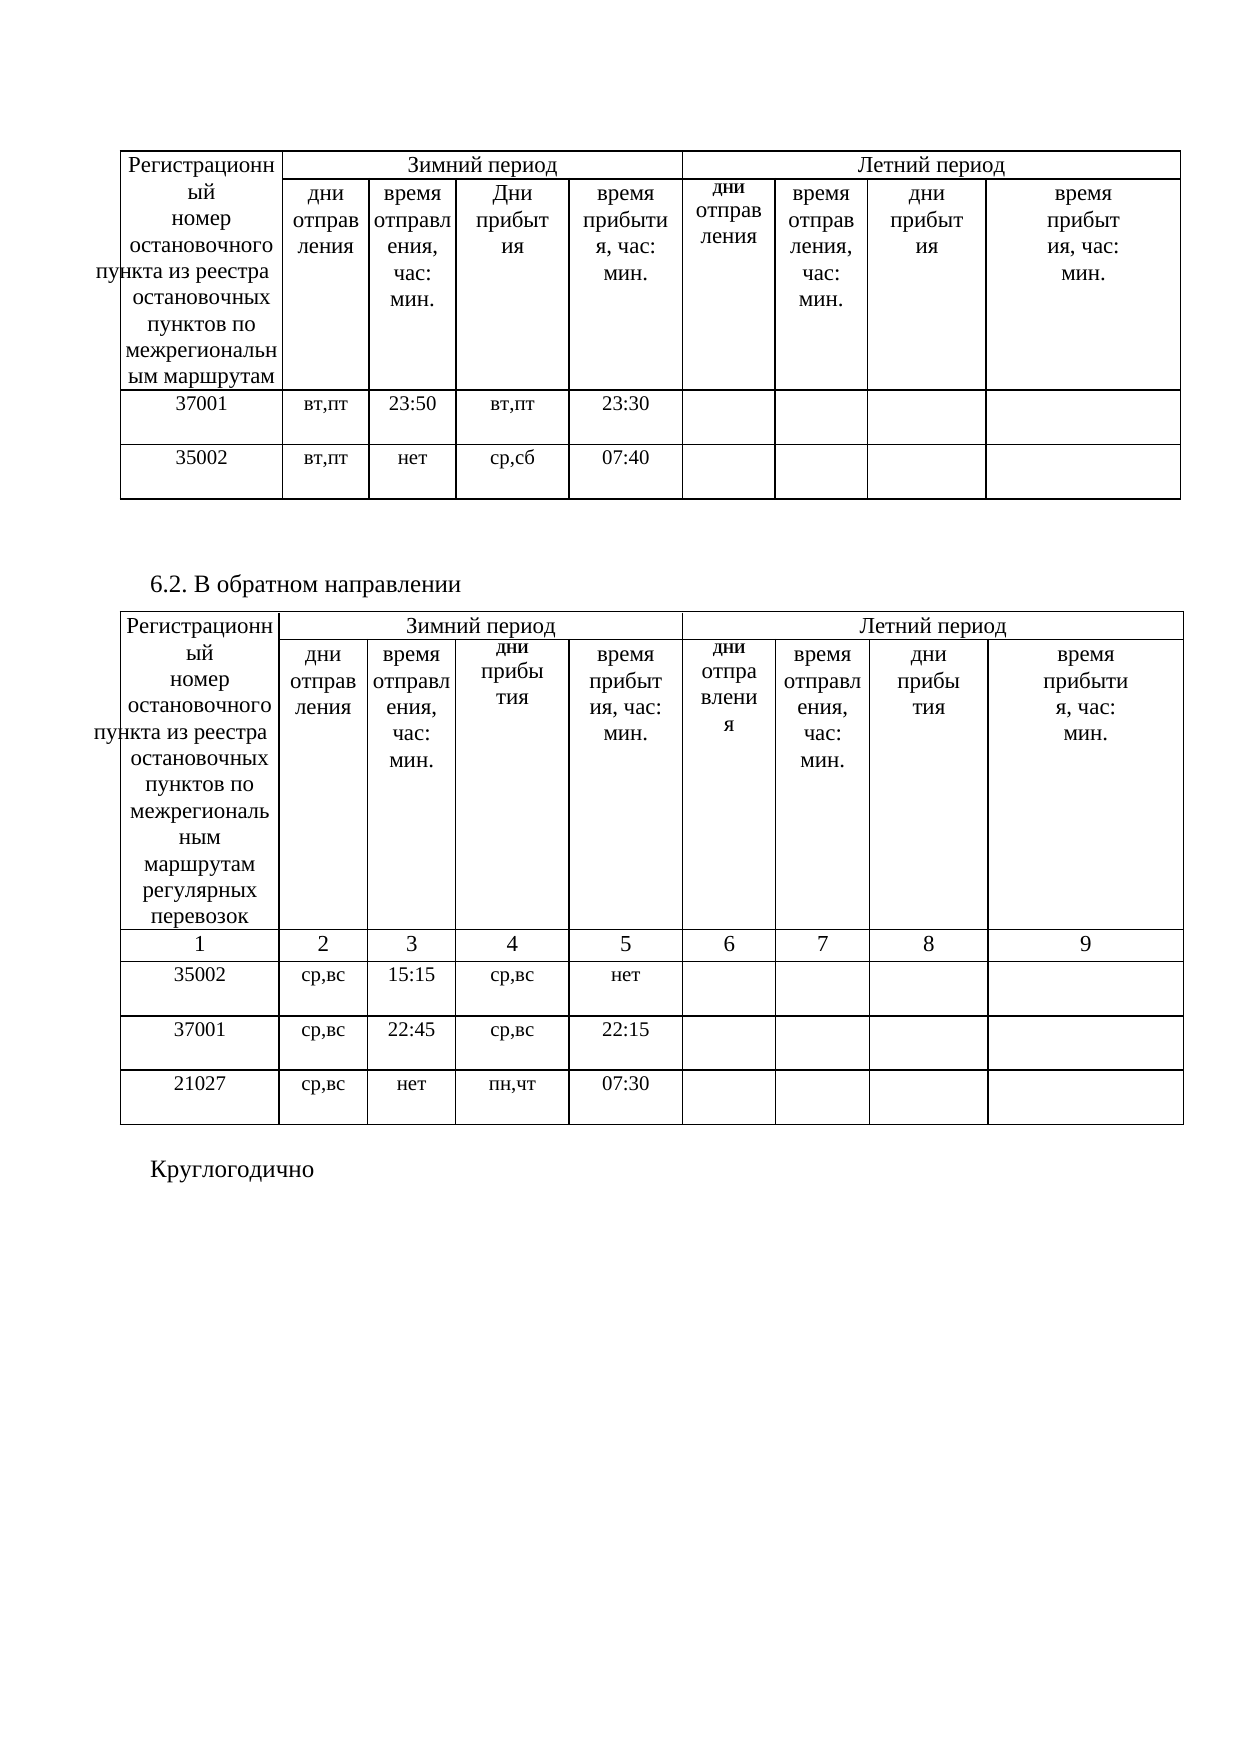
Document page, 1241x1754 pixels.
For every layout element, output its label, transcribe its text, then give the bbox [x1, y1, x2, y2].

table_header Летний период [683, 612, 1183, 639]
table_cell время отправ ления, час: мин. [776, 180, 867, 389]
table_cell 15:15 [368, 962, 455, 1015]
table_cell 07:30 [570, 1071, 682, 1124]
table_cell 4 [456, 930, 568, 961]
table_header Зимний период [280, 612, 682, 639]
table_cell [989, 1017, 1183, 1069]
table_cell 1 [121, 930, 278, 961]
table_cell [989, 962, 1183, 1015]
table_cell [683, 1017, 775, 1069]
table_cell [989, 1071, 1183, 1124]
table_cell [870, 1071, 987, 1124]
table_cell 3 [368, 930, 455, 961]
table_cell нет [370, 445, 455, 498]
table_cell 7 [776, 930, 869, 961]
table_cell [683, 1071, 775, 1124]
table_cell ср,вс [280, 962, 367, 1015]
table_cell 22:15 [570, 1017, 682, 1069]
table_cell вт,пт [283, 391, 368, 444]
table_cell 5 [570, 930, 682, 961]
table_cell [776, 391, 867, 444]
table_cell [870, 1017, 987, 1069]
table_cell ср,вс [456, 962, 568, 1015]
table_cell нет [570, 962, 682, 1015]
table_cell время отправл ения, час: мин. [368, 640, 455, 929]
table_cell время отправл ения, час: мин. [776, 640, 869, 929]
table_cell 35002 [121, 445, 282, 498]
table_cell ДНИ отправ ления [683, 180, 774, 389]
text 6.2. В обратном направлении [150, 569, 1090, 598]
table_cell дни отправ ления [280, 640, 367, 929]
table_cell 6 [683, 930, 775, 961]
table_cell время прибыти я, час: мин. [989, 640, 1183, 929]
table_cell [870, 962, 987, 1015]
table_cell пн,чт [456, 1071, 568, 1124]
table_cell дни прибыт ия [868, 180, 985, 389]
table_cell ДНИ отпра влени я [683, 640, 775, 929]
table_cell ср,вс [280, 1017, 367, 1069]
table_cell [683, 391, 774, 444]
table_cell 21027 [121, 1071, 278, 1124]
table_cell [868, 391, 985, 444]
table_cell Дни прибыт ия [457, 180, 568, 389]
table_cell вт,пт [457, 391, 568, 444]
table_cell время прибыти я, час: мин. [570, 180, 682, 389]
table_cell время прибыт ия, час: мин. [987, 180, 1180, 389]
table_cell [776, 445, 867, 498]
text Круглогодично [150, 1154, 1090, 1183]
table_cell 8 [870, 930, 987, 961]
table_cell дни отправ ления [283, 180, 368, 389]
table_cell 35002 [121, 962, 278, 1015]
table_cell время отправл ения, час: мин. [370, 180, 455, 389]
table_cell 9 [989, 930, 1183, 961]
table_cell нет [368, 1071, 455, 1124]
table_cell 23:30 [570, 391, 682, 444]
table_cell дни прибы тия [870, 640, 987, 929]
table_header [121, 152, 282, 389]
table_cell 37001 [121, 1017, 278, 1069]
table_cell [683, 962, 775, 1015]
table_cell [987, 445, 1180, 498]
table_header Регистрационный номер остановочного пункта из реестра остановочных пунктов по межрегиональным маршрутам регулярных перевозок [121, 612, 279, 929]
table_header Зимний период [283, 152, 682, 178]
table_cell 22:45 [368, 1017, 455, 1069]
table_cell вт,пт [283, 445, 368, 498]
table_cell 23:50 [370, 391, 455, 444]
table_cell [683, 445, 774, 498]
table_cell 07:40 [570, 445, 682, 498]
table_cell ср,вс [456, 1017, 568, 1069]
table_cell ДНИ прибы тия [456, 640, 568, 929]
table_cell время прибыт ия, час: мин. [570, 640, 682, 929]
table_cell [776, 1017, 869, 1069]
table_cell [776, 1071, 869, 1124]
table_header Летний период [683, 152, 1180, 178]
table_cell 37001 [121, 391, 282, 444]
table_cell [987, 391, 1180, 444]
table_cell [868, 445, 985, 498]
table_cell ср,вс [280, 1071, 367, 1124]
table_cell ср,сб [457, 445, 568, 498]
table_cell 2 [280, 930, 367, 961]
table_cell [776, 962, 869, 1015]
